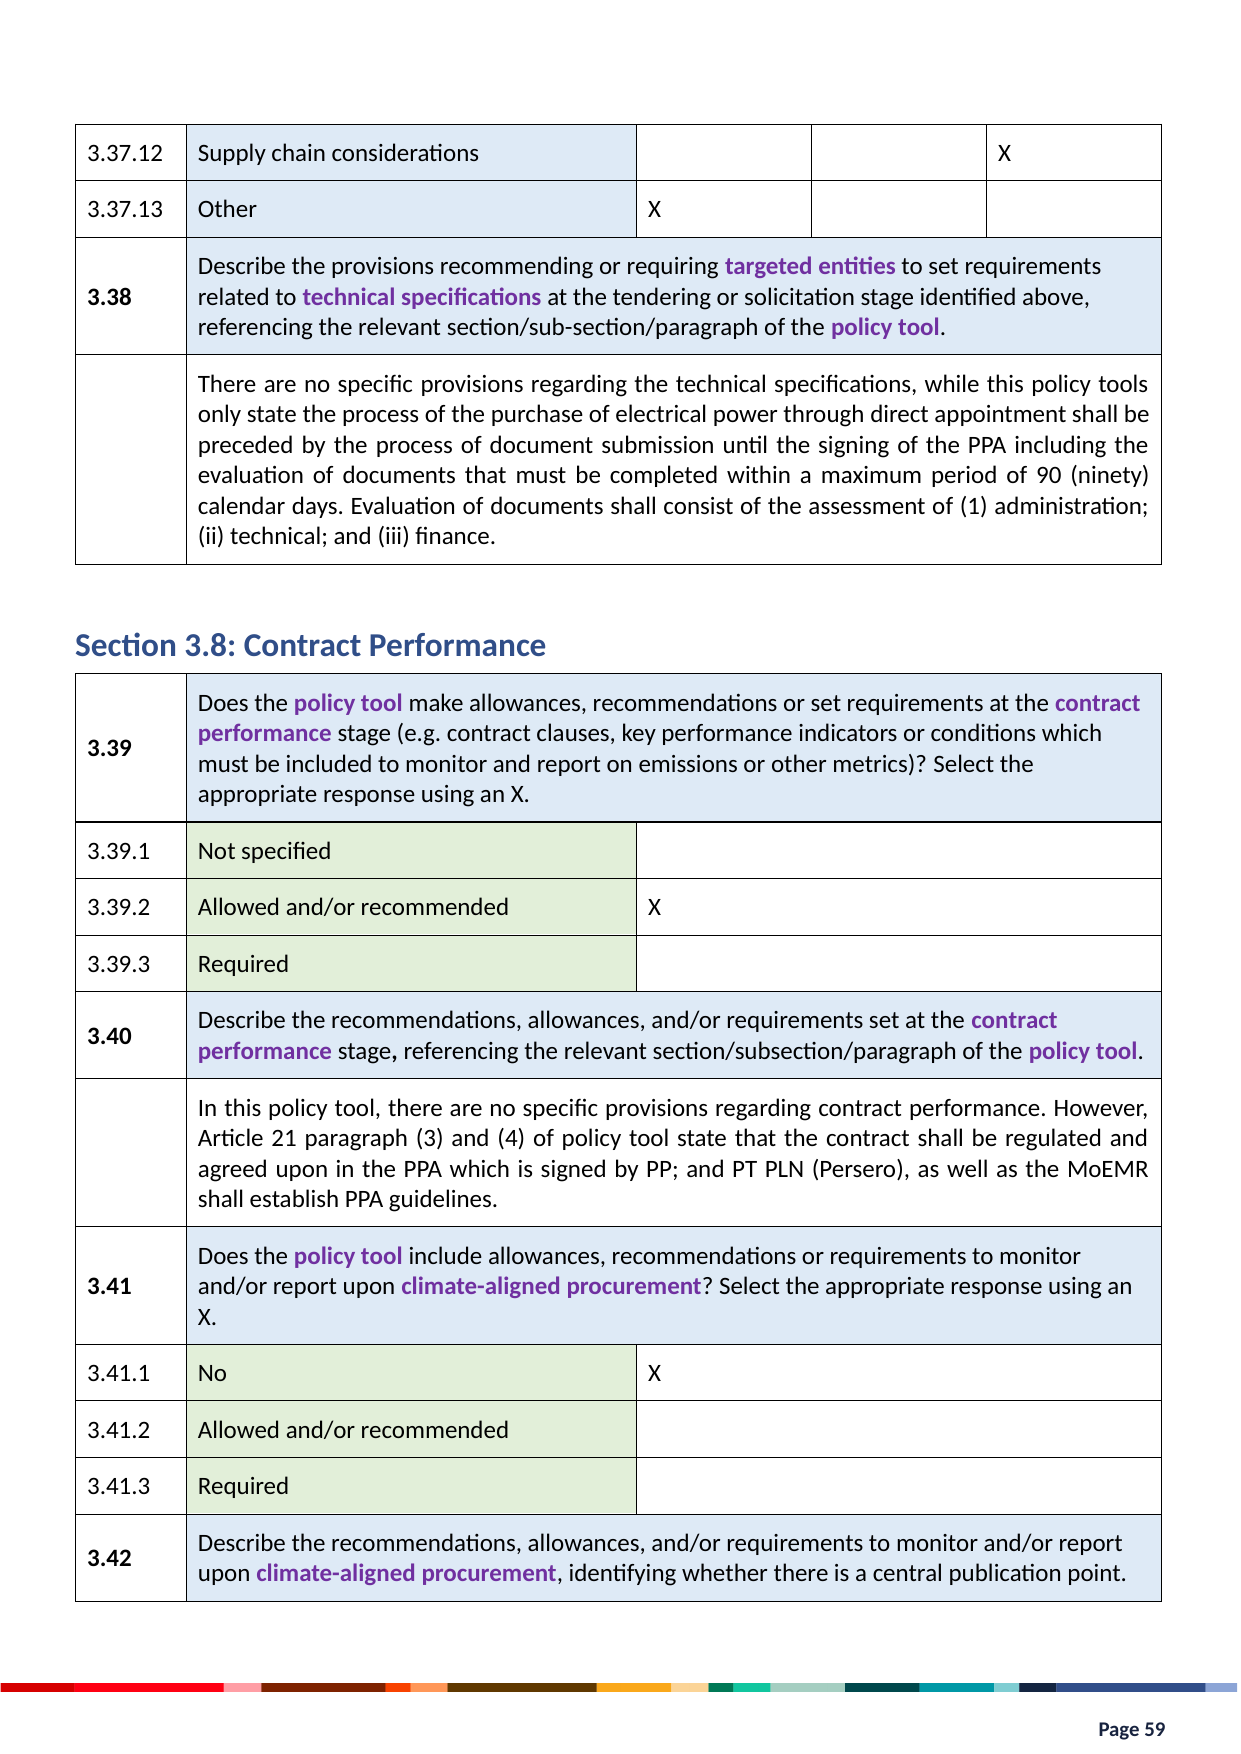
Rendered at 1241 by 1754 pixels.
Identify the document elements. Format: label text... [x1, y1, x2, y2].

subtitle Section 3.8: Contract Performance [75, 624, 1165, 665]
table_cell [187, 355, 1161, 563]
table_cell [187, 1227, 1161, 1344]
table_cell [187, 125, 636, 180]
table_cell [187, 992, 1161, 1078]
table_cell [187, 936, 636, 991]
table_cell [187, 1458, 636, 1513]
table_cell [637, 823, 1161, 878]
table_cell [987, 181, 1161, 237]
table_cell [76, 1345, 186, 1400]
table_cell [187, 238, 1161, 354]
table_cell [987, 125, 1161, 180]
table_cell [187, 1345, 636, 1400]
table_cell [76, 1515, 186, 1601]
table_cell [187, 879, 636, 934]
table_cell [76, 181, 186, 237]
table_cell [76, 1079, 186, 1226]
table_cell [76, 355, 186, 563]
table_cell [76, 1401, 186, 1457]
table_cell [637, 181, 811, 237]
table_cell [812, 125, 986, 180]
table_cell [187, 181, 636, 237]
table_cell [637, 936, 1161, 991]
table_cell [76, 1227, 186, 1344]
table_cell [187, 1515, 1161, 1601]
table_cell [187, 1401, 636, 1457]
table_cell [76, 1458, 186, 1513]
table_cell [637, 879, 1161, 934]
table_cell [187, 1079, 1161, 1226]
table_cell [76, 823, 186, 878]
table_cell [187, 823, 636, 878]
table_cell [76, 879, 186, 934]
picture [0, 1683, 1236, 1692]
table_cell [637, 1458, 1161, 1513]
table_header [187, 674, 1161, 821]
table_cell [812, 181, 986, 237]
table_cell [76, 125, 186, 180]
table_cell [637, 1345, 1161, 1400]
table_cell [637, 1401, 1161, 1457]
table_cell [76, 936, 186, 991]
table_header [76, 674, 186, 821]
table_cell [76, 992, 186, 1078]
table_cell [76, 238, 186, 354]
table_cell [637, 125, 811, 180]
